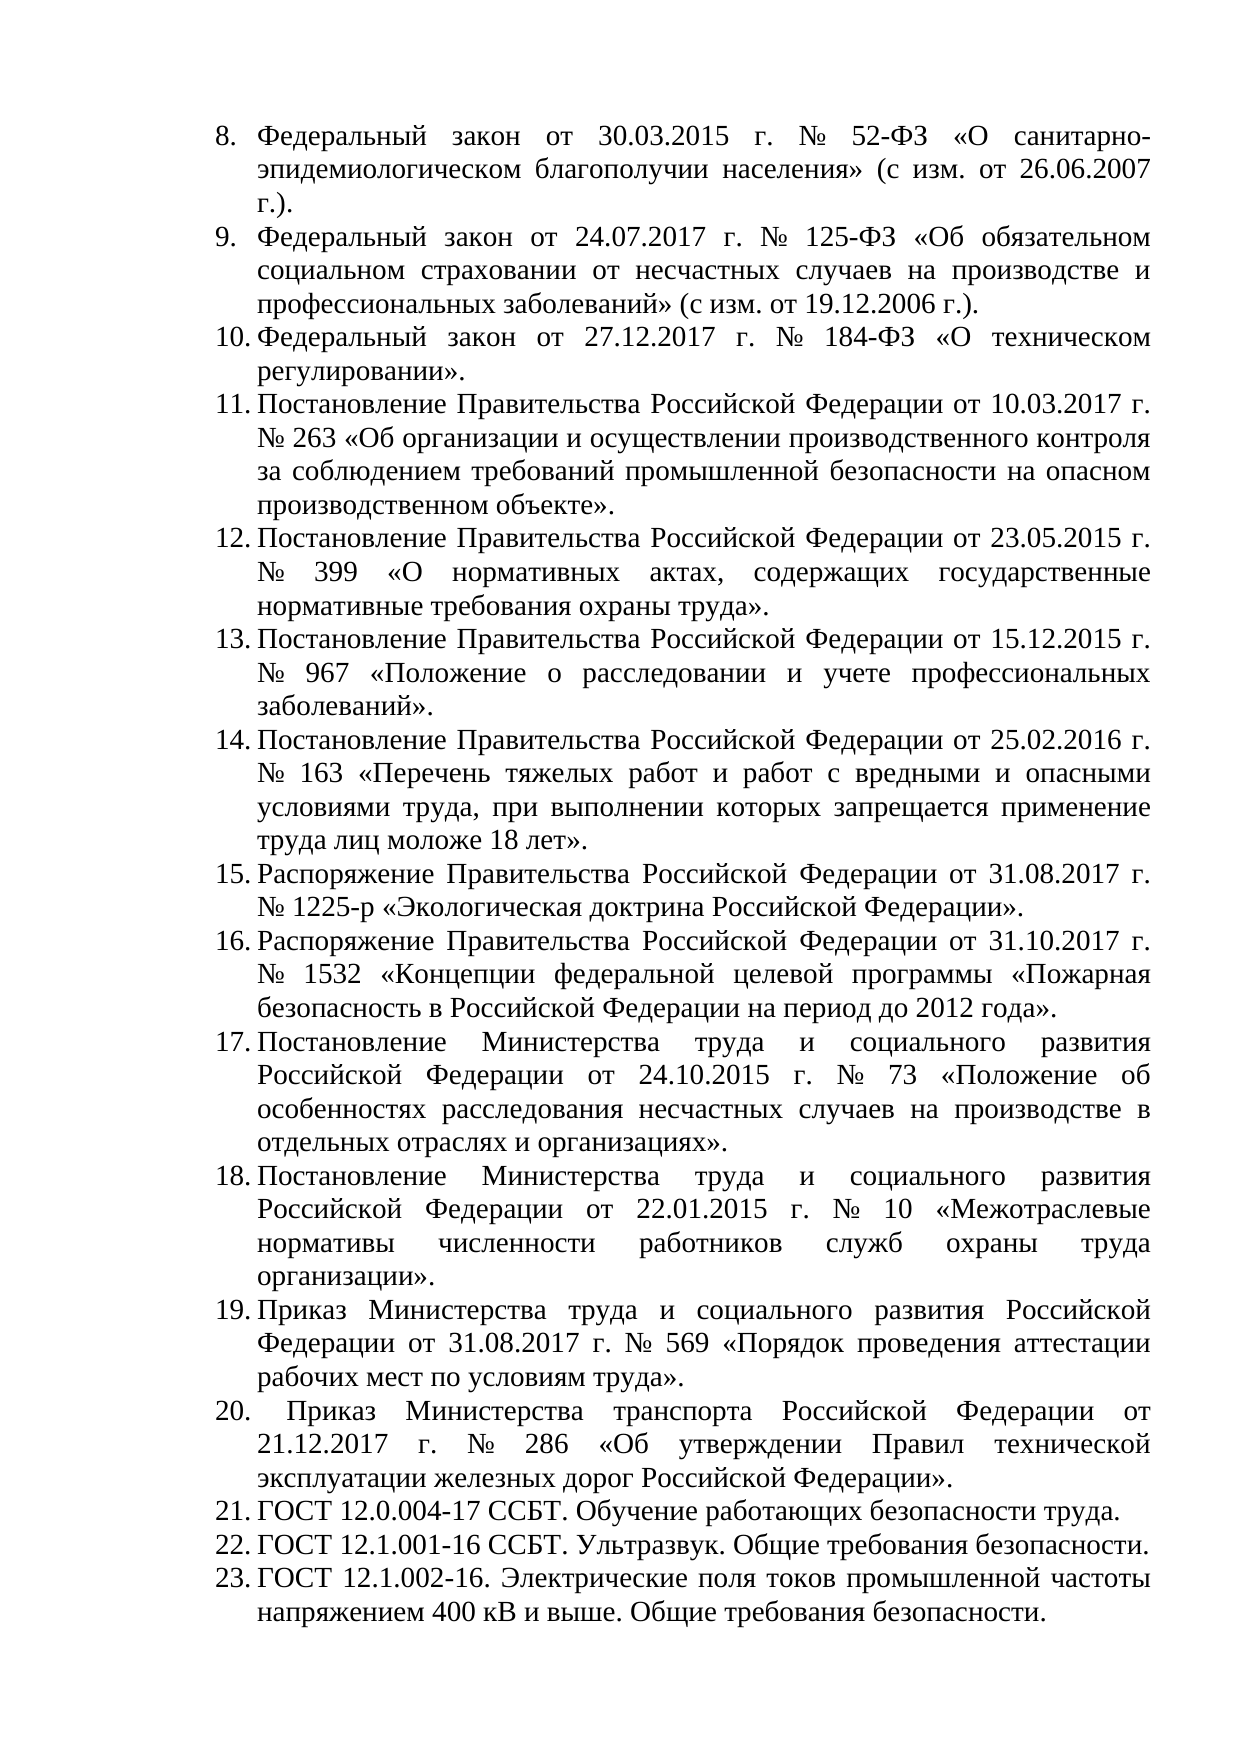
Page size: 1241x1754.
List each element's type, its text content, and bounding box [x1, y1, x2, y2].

list Федеральный закон от 24.07.2017 г. № 125-ФЗ «Об обязательном социальном страховании от несчастных случаев на производстве и профессиональных заболеваний» (с изм. от 19.12.2006 г.). [215, 219, 1152, 319]
list ГОСТ 12.0.004-17 ССБТ. Обучение работающих безопасности труда. [215, 1493, 1152, 1527]
list Постановление Министерства труда и социального развития Российской Федерации от 22.01.2015 г. № 10 «Межотраслевые нормативы численности работников служб охраны труда организации». [215, 1158, 1152, 1292]
list Федеральный закон от 27.12.2017 г. № 184-ФЗ «О техническом регулировании». [215, 319, 1152, 386]
list Приказ Министерства транспорта Российской Федерации от 21.12.2017 г. № 286 «Об утверждении Правил технической эксплуатации железных дорог Российской Федерации». [215, 1393, 1152, 1493]
list Распоряжение Правительства Российской Федерации от 31.10.2017 г. № 1532 «Концепции федеральной целевой программы «Пожарная безопасность в Российской Федерации на период до 2012 года». [215, 923, 1152, 1024]
list Постановление Правительства Российской Федерации от 23.05.2015 г. № 399 «О нормативных актах, содержащих государственные нормативные требования охраны труда». [215, 521, 1152, 621]
list Распоряжение Правительства Российской Федерации от 31.08.2017 г. № 1225-р «Экологическая доктрина Российской Федерации». [215, 856, 1152, 923]
list ГОСТ 12.1.002-16. Электрические поля токов промышленной частоты напряжением 400 кВ и выше. Общие требования безопасности. [215, 1560, 1152, 1627]
list Приказ Министерства труда и социального развития Российской Федерации от 31.08.2017 г. № 569 «Порядок проведения аттестации рабочих мест по условиям труда». [215, 1292, 1152, 1393]
list Постановление Правительства Российской Федерации от 10.03.2017 г. № 263 «Об организации и осуществлении производственного контроля за соблюдением требований промышленной безопасности на опасном производственном объекте». [215, 386, 1152, 521]
list Федеральный закон от 30.03.2015 г. № 52-ФЗ «О санитарно- эпидемиологическом благополучии населения» (с изм. от 26.06.2007 г.). [215, 118, 1152, 219]
list Постановление Министерства труда и социального развития Российской Федерации от 24.10.2015 г. № 73 «Положение об особенностях расследования несчастных случаев на производстве в отдельных отраслях и организациях». [215, 1024, 1152, 1158]
list ГОСТ 12.1.001-16 ССБТ. Ультразвук. Общие требования безопасности. [215, 1527, 1152, 1560]
list Постановление Правительства Российской Федерации от 15.12.2015 г. № 967 «Положение о расследовании и учете профессиональных заболеваний». [215, 621, 1152, 722]
list Постановление Правительства Российской Федерации от 25.02.2016 г. № 163 «Перечень тяжелых работ и работ с вредными и опасными условиями труда, при выполнении которых запрещается применение труда лиц моложе 18 лет». [215, 722, 1152, 856]
